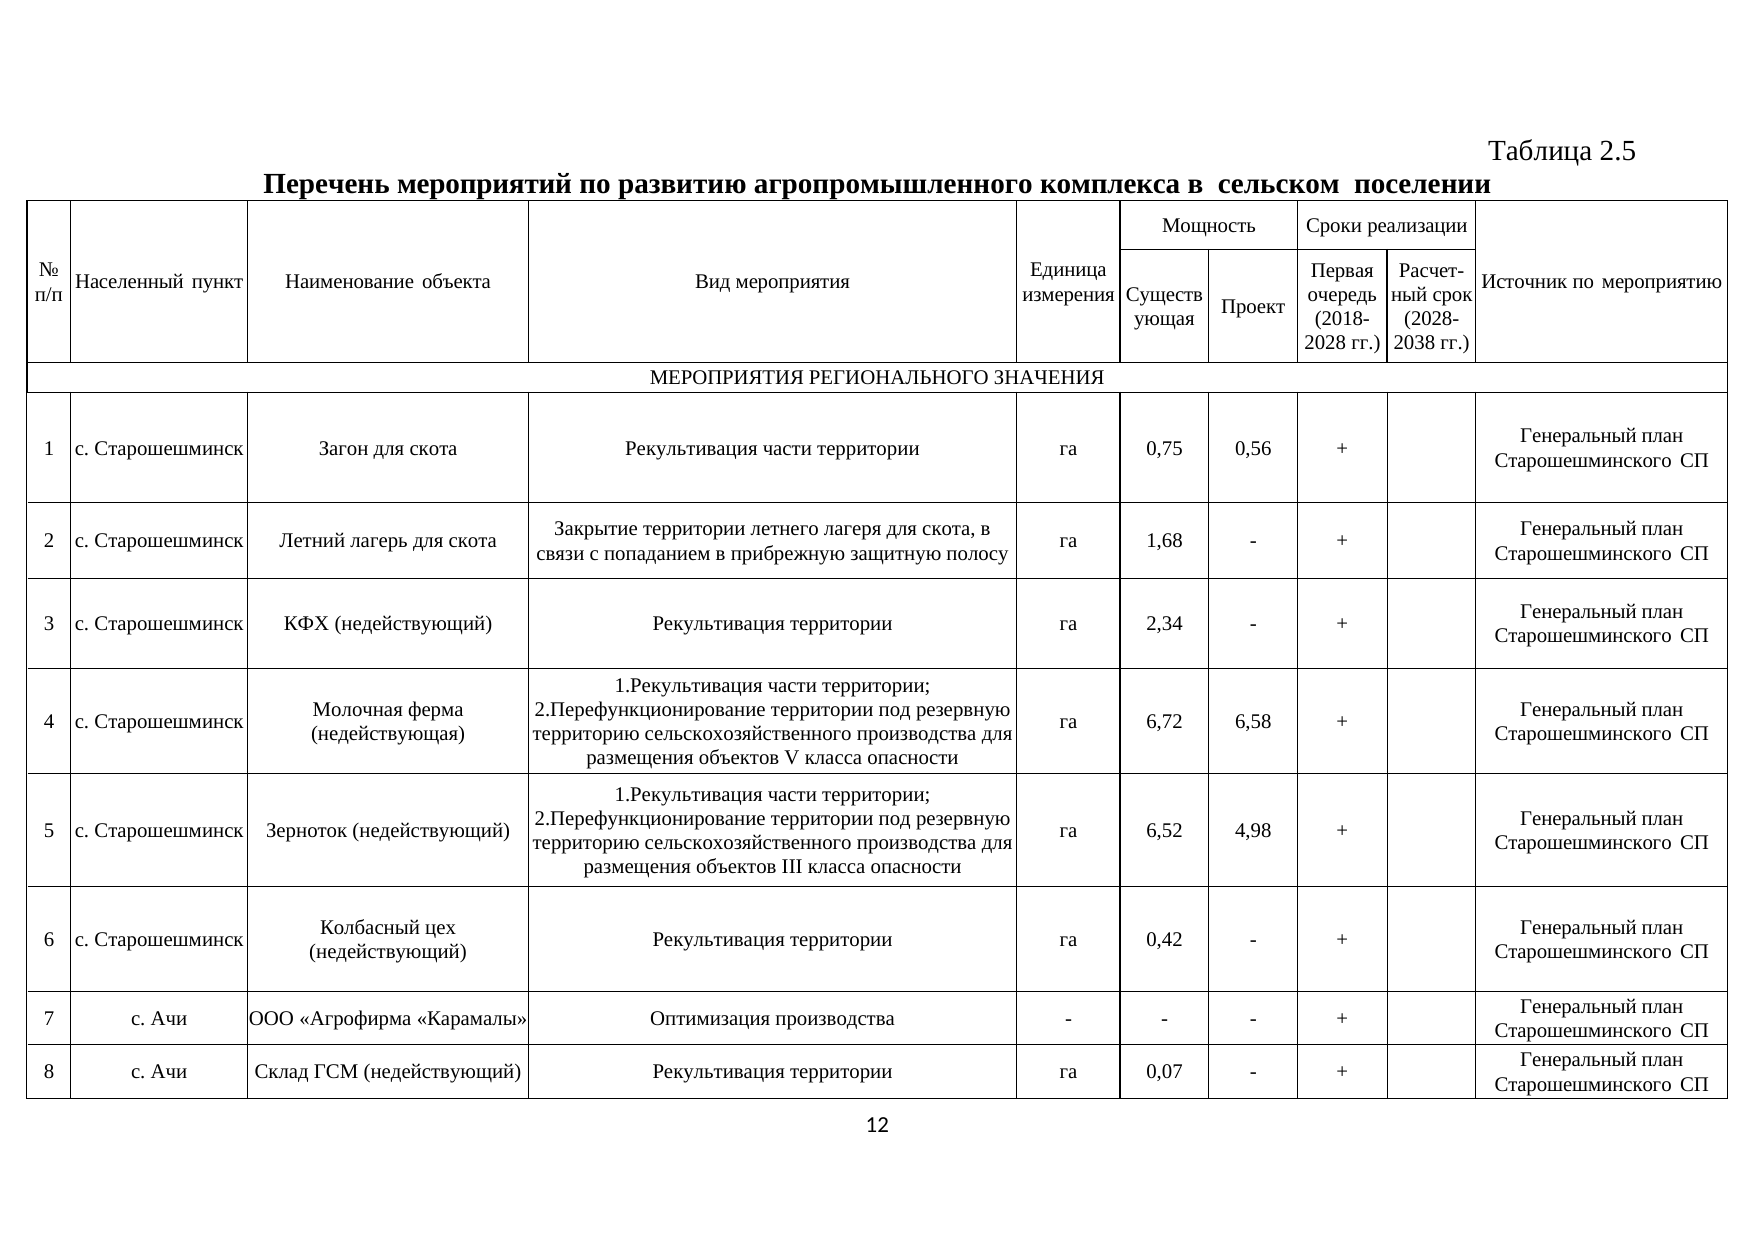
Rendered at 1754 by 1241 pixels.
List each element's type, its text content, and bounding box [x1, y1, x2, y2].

table_cell Существующая [1121, 250, 1208, 362]
table_cell Рекультивация части территории [529, 393, 1016, 502]
table_cell Проект [1209, 250, 1297, 362]
table_cell Летний лагерь для скота [248, 503, 528, 577]
table_cell 0,56 [1209, 393, 1297, 502]
table_header Вид мероприятия [529, 201, 1016, 362]
table_cell [1388, 992, 1475, 1044]
table_cell 0,42 [1121, 887, 1208, 991]
table_cell га [1017, 579, 1119, 668]
table_cell 2,34 [1121, 579, 1208, 668]
table_cell Генеральный план Старошешминского СП [1476, 774, 1727, 886]
table_cell 6,52 [1121, 774, 1208, 886]
table_cell - [1209, 992, 1297, 1044]
table_cell + [1298, 579, 1387, 668]
table_header Источник по мероприятию [1476, 201, 1727, 362]
table_header Единица измерения [1017, 201, 1119, 362]
table_cell Первая очередь (2018-2028 гг.) [1298, 250, 1386, 362]
table_cell с. Старошешминск [71, 503, 247, 577]
table_cell Рекультивация территории [529, 887, 1016, 991]
table_cell 6,58 [1209, 669, 1297, 773]
table_cell [1388, 1045, 1475, 1098]
table_cell - [1209, 579, 1297, 668]
table_cell Генеральный план Старошешминского СП [1476, 579, 1727, 668]
table_cell - [1209, 503, 1297, 577]
table_cell 1.Рекультивация части территории; 2.Перефункционирование территории под резервную территорию сельскохозяйственного производства для размещения объектов III класса опасности [529, 774, 1016, 886]
table_cell га [1017, 503, 1119, 577]
table_cell [1388, 503, 1475, 577]
table_cell Склад ГСМ (недействующий) [248, 1045, 528, 1098]
table_cell + [1298, 669, 1387, 773]
subtitle Перечень мероприятий по развитию агропромышленного комплекса в сельском поселении [118, 166, 1636, 200]
table_header Населенный пункт [71, 201, 247, 362]
table_cell [1388, 887, 1475, 991]
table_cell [529, 1045, 1016, 1098]
table_cell [1388, 669, 1475, 773]
table_cell + [1298, 503, 1387, 577]
table_cell Генеральный план Старошешминского СП [1476, 669, 1727, 773]
table_cell КФХ (недействующий) [248, 579, 528, 668]
table_cell + [1298, 887, 1387, 991]
table_cell Загон для скота [248, 393, 528, 502]
table_cell 0,75 [1121, 393, 1208, 502]
table_cell [1388, 393, 1475, 502]
table_cell 4,98 [1209, 774, 1297, 886]
table_cell 6 [27, 887, 70, 991]
table_header № п/п [28, 201, 70, 362]
table_cell + [1298, 774, 1387, 886]
table_cell Генеральный план Старошешминского СП [1476, 503, 1727, 577]
table_cell с. Старошешминск [71, 669, 247, 773]
table_cell - [1017, 992, 1119, 1044]
table_cell 6,72 [1121, 669, 1208, 773]
table_cell Генеральный план Старошешминского СП [1476, 393, 1727, 502]
table_cell - [1209, 1045, 1297, 1098]
table_cell 4 [27, 669, 70, 773]
table_cell + [1298, 393, 1387, 502]
table_header Наименование объекта [248, 201, 528, 362]
table_cell Закрытие территории летнего лагеря для скота, в связи с попаданием в прибрежную защитную полосу [529, 503, 1016, 577]
table_header Мощность [1121, 201, 1297, 249]
table_cell [1388, 774, 1475, 886]
table_cell Генеральный план Старошешминского СП [1476, 992, 1727, 1044]
table_cell с. Старошешминск [71, 393, 247, 502]
table_cell 0,07 [1121, 1045, 1208, 1098]
table_cell 5 [27, 774, 70, 886]
table_cell га [1017, 393, 1119, 502]
table_cell + [1298, 992, 1387, 1044]
table_cell 7 [27, 992, 70, 1044]
table_cell га [1017, 887, 1119, 991]
table_cell Зерноток (недействующий) [248, 774, 528, 886]
table_cell Генеральный план Старошешминского СП [1476, 887, 1727, 991]
table_cell с. Старошешминск [71, 774, 247, 886]
table_cell 2 [27, 503, 70, 577]
table_cell Расчет- ный срок (2028-2038 гг.) [1388, 250, 1475, 362]
table_cell с. Ачи [71, 1045, 247, 1098]
table_cell 1,68 [1121, 503, 1208, 577]
table_cell га [1017, 669, 1119, 773]
table_cell - [1121, 992, 1208, 1044]
table_cell Молочная ферма (недействующая) [248, 669, 528, 773]
table_cell МЕРОПРИЯТИЯ РЕГИОНАЛЬНОГО ЗНАЧЕНИЯ [28, 363, 1727, 392]
text Таблица 2.5 [118, 133, 1636, 166]
table_cell с. Старошешминск [71, 579, 247, 668]
table_cell ООО «Агрофирма «Карамалы» [248, 992, 528, 1044]
table_cell га [1017, 774, 1119, 886]
table_cell га [1017, 1045, 1119, 1098]
table_cell Рекультивация территории [529, 579, 1016, 668]
table_cell 1 [27, 393, 70, 502]
table_cell 8 [27, 1045, 70, 1098]
table_cell с. Старошешминск [71, 887, 247, 991]
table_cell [1476, 1045, 1727, 1098]
table_cell 3 [27, 579, 70, 668]
table_header Сроки реализации [1298, 201, 1475, 249]
table_cell с. Ачи [71, 992, 247, 1044]
table_cell - [1209, 887, 1297, 991]
table_cell 1.Рекультивация части территории; 2.Перефункционирование территории под резервную территорию сельскохозяйственного производства для размещения объектов V класса опасности [529, 669, 1016, 773]
table_cell [1388, 579, 1475, 668]
table_cell + [1298, 1045, 1387, 1098]
table_cell Колбасный цех (недействующий) [248, 887, 528, 991]
table_cell Оптимизация производства [529, 992, 1016, 1044]
